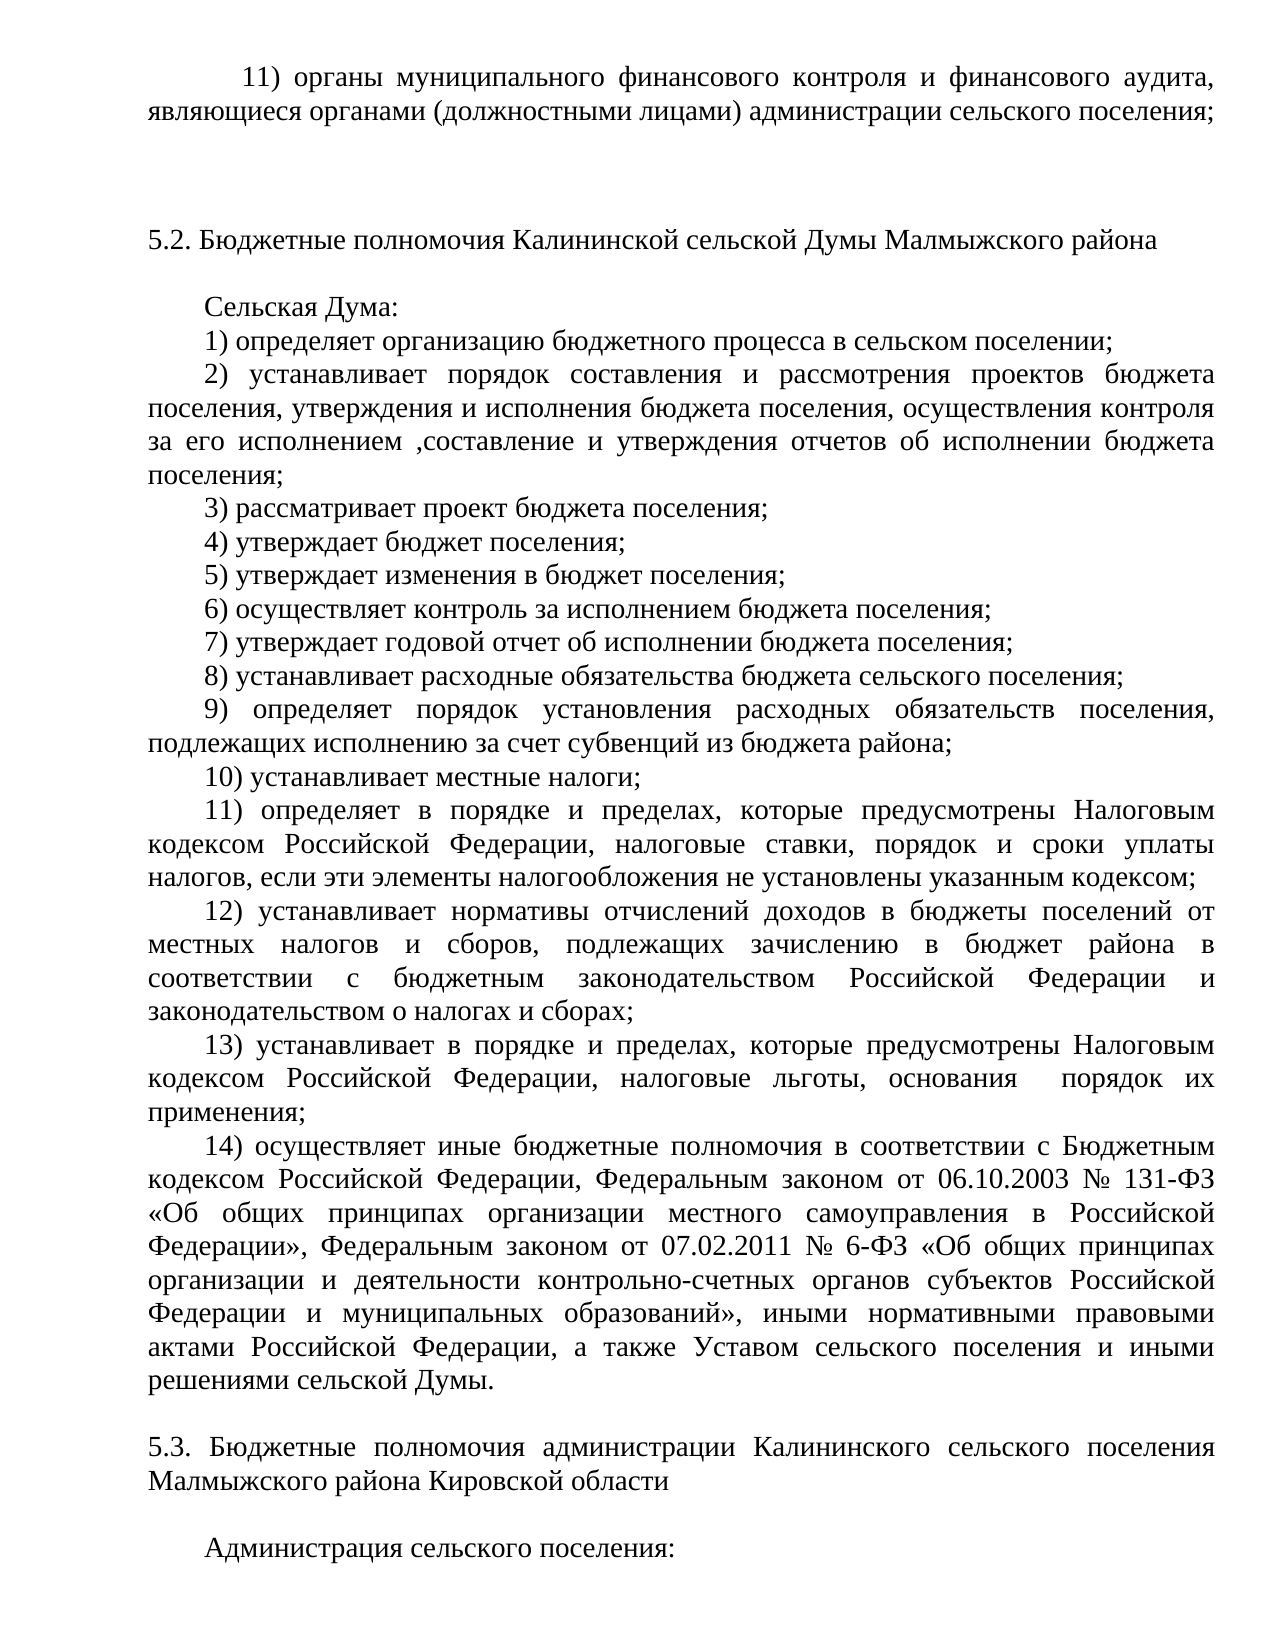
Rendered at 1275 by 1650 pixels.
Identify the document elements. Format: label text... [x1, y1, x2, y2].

text 2) устанавливает порядок составления и рассмотрения проектов бюджета поселения, утверждения и исполнения бюджета поселения, осуществления контроля за его исполнением ,составление и утверждения отчетов об исполнении бюджета поселения; [148, 356, 1216, 490]
text 11) органы муниципального финансового контроля и финансового аудита, являющиеся органами (должностными лицами) администрации сельского поселения; [148, 59, 1216, 126]
text 12) устанавливает нормативы отчислений доходов в бюджеты поселений от местных налогов и сборов, подлежащих зачислению в бюджет района в соответствии с бюджетным законодательством Российской Федерации и законодательством о налогах и сборах; [148, 893, 1216, 1027]
text 4) утверждает бюджет поселения; [148, 524, 1216, 557]
text Администрация сельского поселения: [148, 1530, 1216, 1564]
text 10) устанавливает местные налоги; [148, 759, 1216, 792]
text 9) определяет порядок установления расходных обязательств поселения, подлежащих исполнению за счет субвенций из бюджета района; [148, 692, 1216, 759]
text 5) утверждает изменения в бюджет поселения; [148, 557, 1216, 591]
text Сельская Дума: [148, 289, 1216, 323]
text 6) осуществляет контроль за исполнением бюджета поселения; [148, 591, 1216, 624]
text 7) утверждает годовой отчет об исполнении бюджета поселения; [148, 624, 1216, 658]
text 14) осуществляет иные бюджетные полномочия в соответствии с Бюджетным кодексом Российской Федерации, Федеральным законом от 06.10.2003 № 131-ФЗ «Об общих принципах организации местного самоуправления в Российской Федерации», Федеральным законом от 07.02.2011 № 6-ФЗ «Об общих принципах организации и деятельности контрольно-счетных органов субъектов Российской Федерации и муниципальных образований», иными нормативными правовыми актами Российской Федерации, а также Уставом сельского поселения и иными решениями сельской Думы. [148, 1128, 1216, 1396]
text 1) определяет организацию бюджетного процесса в сельском поселении; [148, 323, 1216, 356]
text 13) устанавливает в порядке и пределах, которые предусмотрены Налоговым кодексом Российской Федерации, налоговые льготы, основания порядок их применения; [148, 1027, 1216, 1128]
text 3) рассматривает проект бюджета поселения; [148, 490, 1216, 524]
text 5.3. Бюджетные полномочия администрации Калининского сельского поселения Малмыжского района Кировской области [148, 1429, 1216, 1497]
text 8) устанавливает расходные обязательства бюджета сельского поселения; [148, 658, 1216, 692]
text 11) определяет в порядке и пределах, которые предусмотрены Налоговым кодексом Российской Федерации, налоговые ставки, порядок и сроки уплаты налогов, если эти элементы налогообложения не установлены указанным кодексом; [148, 792, 1216, 893]
text 5.2. Бюджетные полномочия Калининской сельской Думы Малмыжского района [148, 222, 1216, 256]
